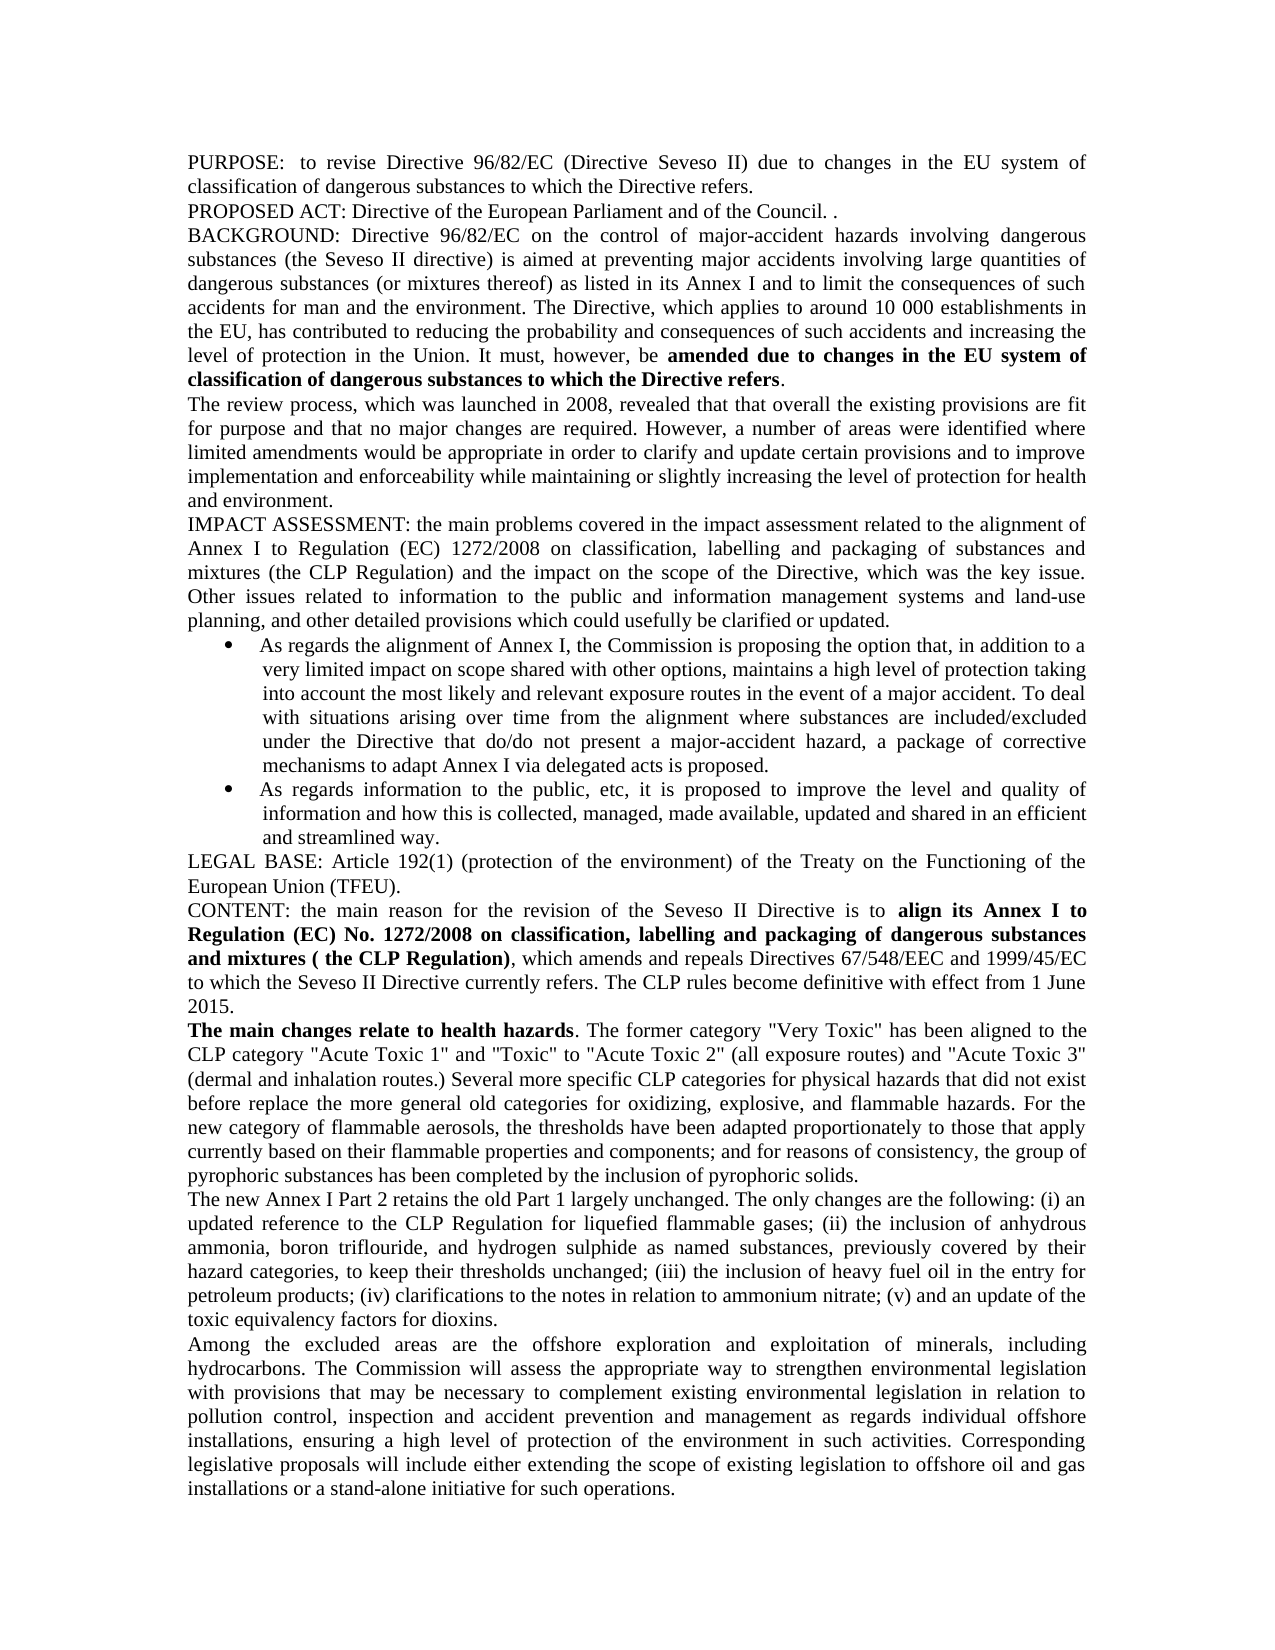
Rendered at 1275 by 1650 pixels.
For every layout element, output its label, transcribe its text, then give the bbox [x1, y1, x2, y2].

text The main changes relate to health hazards. The former category "Very Toxic" has been aligned to the CLP category "Acute Toxic 1" and "Toxic" to "Acute Toxic 2" (all exposure routes) and "Acute Toxic 3" (dermal and inhalation routes.) Several more specific CLP categories for physical hazards that did not exist before replace the more general old categories for oxidizing, explosive, and flammable hazards. For the new category of flammable aerosols, the thresholds have been adapted proportionately to those that apply currently based on their flammable properties and components; and for reasons of consistency, the group of pyrophoric substances has been completed by the inclusion of pyrophoric solids. [187, 1018, 1087, 1187]
text The new Annex I Part 2 retains the old Part 1 largely unchanged. The only changes are the following: (i) an updated reference to the CLP Regulation for liquefied flammable gases; (ii) the inclusion of anhydrous ammonia, boron triflouride, and hydrogen sulphide as named substances, previously covered by their hazard categories, to keep their thresholds unchanged; (iii) the inclusion of heavy fuel oil in the entry for petroleum products; (iv) clarifications to the notes in relation to ammonium nitrate; (v) and an update of the toxic equivalency factors for dioxins. [187, 1187, 1087, 1331]
text CONTENT: the main reason for the revision of the Seveso II Directive is to align its Annex I to Regulation (EC) No. 1272/2008 on classification, labelling and packaging of dangerous substances and mixtures ( the CLP Regulation), which amends and repeals Directives 67/548/EEC and 1999/45/EC to which the Seveso II Directive currently refers. The CLP rules become definitive with effect from 1 June 2015. [187, 898, 1087, 1018]
text IMPACT ASSESSMENT: the main problems covered in the impact assessment related to the alignment of Annex I to Regulation (EC) 1272/2008 on classification, labelling and packaging of substances and mixtures (the CLP Regulation) and the impact on the scope of the Directive, which was the key issue. Other issues related to information to the public and information management systems and land-use planning, and other detailed provisions which could usefully be clarified or updated. [187, 512, 1087, 632]
text BACKGROUND: Directive 96/82/EC on the control of major-accident hazards involving dangerous substances (the Seveso II directive) is aimed at preventing major accidents involving large quantities of dangerous substances (or mixtures thereof) as listed in its Annex I and to limit the consequences of such accidents for man and the environment. The Directive, which applies to around 10 000 establishments in the EU, has contributed to reducing the probability and consequences of such accidents and increasing the level of protection in the Union. It must, however, be amended due to changes in the EU system of classification of dangerous substances to which the Directive refers. [187, 223, 1087, 391]
text PURPOSE: to revise Directive 96/82/EC (Directive Seveso II) due to changes in the EU system of classification of dangerous substances to which the Directive refers. [187, 150, 1087, 198]
text · As regards the alignment of Annex I, the Commission is proposing the option that, in addition to a very limited impact on scope shared with other options, maintains a high level of protection taking into account the most likely and relevant exposure routes in the event of a major accident. To deal with situations arising over time from the alignment where substances are included/excluded under the Directive that do/do not present a major-accident hazard, a package of corrective mechanisms to adapt Annex I via delegated acts is proposed. [225, 632, 1087, 777]
text · As regards information to the public, etc, it is proposed to improve the level and quality of information and how this is collected, managed, made available, updated and shared in an efficient and streamlined way. [225, 777, 1087, 849]
text PROPOSED ACT: Directive of the European Parliament and of the Council. . [187, 198, 1087, 223]
text Among the excluded areas are the offshore exploration and exploitation of minerals, including hydrocarbons. The Commission will assess the appropriate way to strengthen environmental legislation with provisions that may be necessary to complement existing environmental legislation in relation to pollution control, inspection and accident prevention and management as regards individual offshore installations, ensuring a high level of protection of the environment in such activities. Corresponding legislative proposals will include either extending the scope of existing legislation to offshore oil and gas installations or a stand-alone initiative for such operations. [187, 1332, 1087, 1500]
text The review process, which was launched in 2008, revealed that that overall the existing provisions are fit for purpose and that no major changes are required. However, a number of areas were identified where limited amendments would be appropriate in order to clarify and update certain provisions and to improve implementation and enforceability while maintaining or slightly increasing the level of protection for health and environment. [187, 391, 1087, 512]
text LEGAL BASE: Article 192(1) (protection of the environment) of the Treaty on the Functioning of the European Union (TFEU). [187, 849, 1087, 898]
